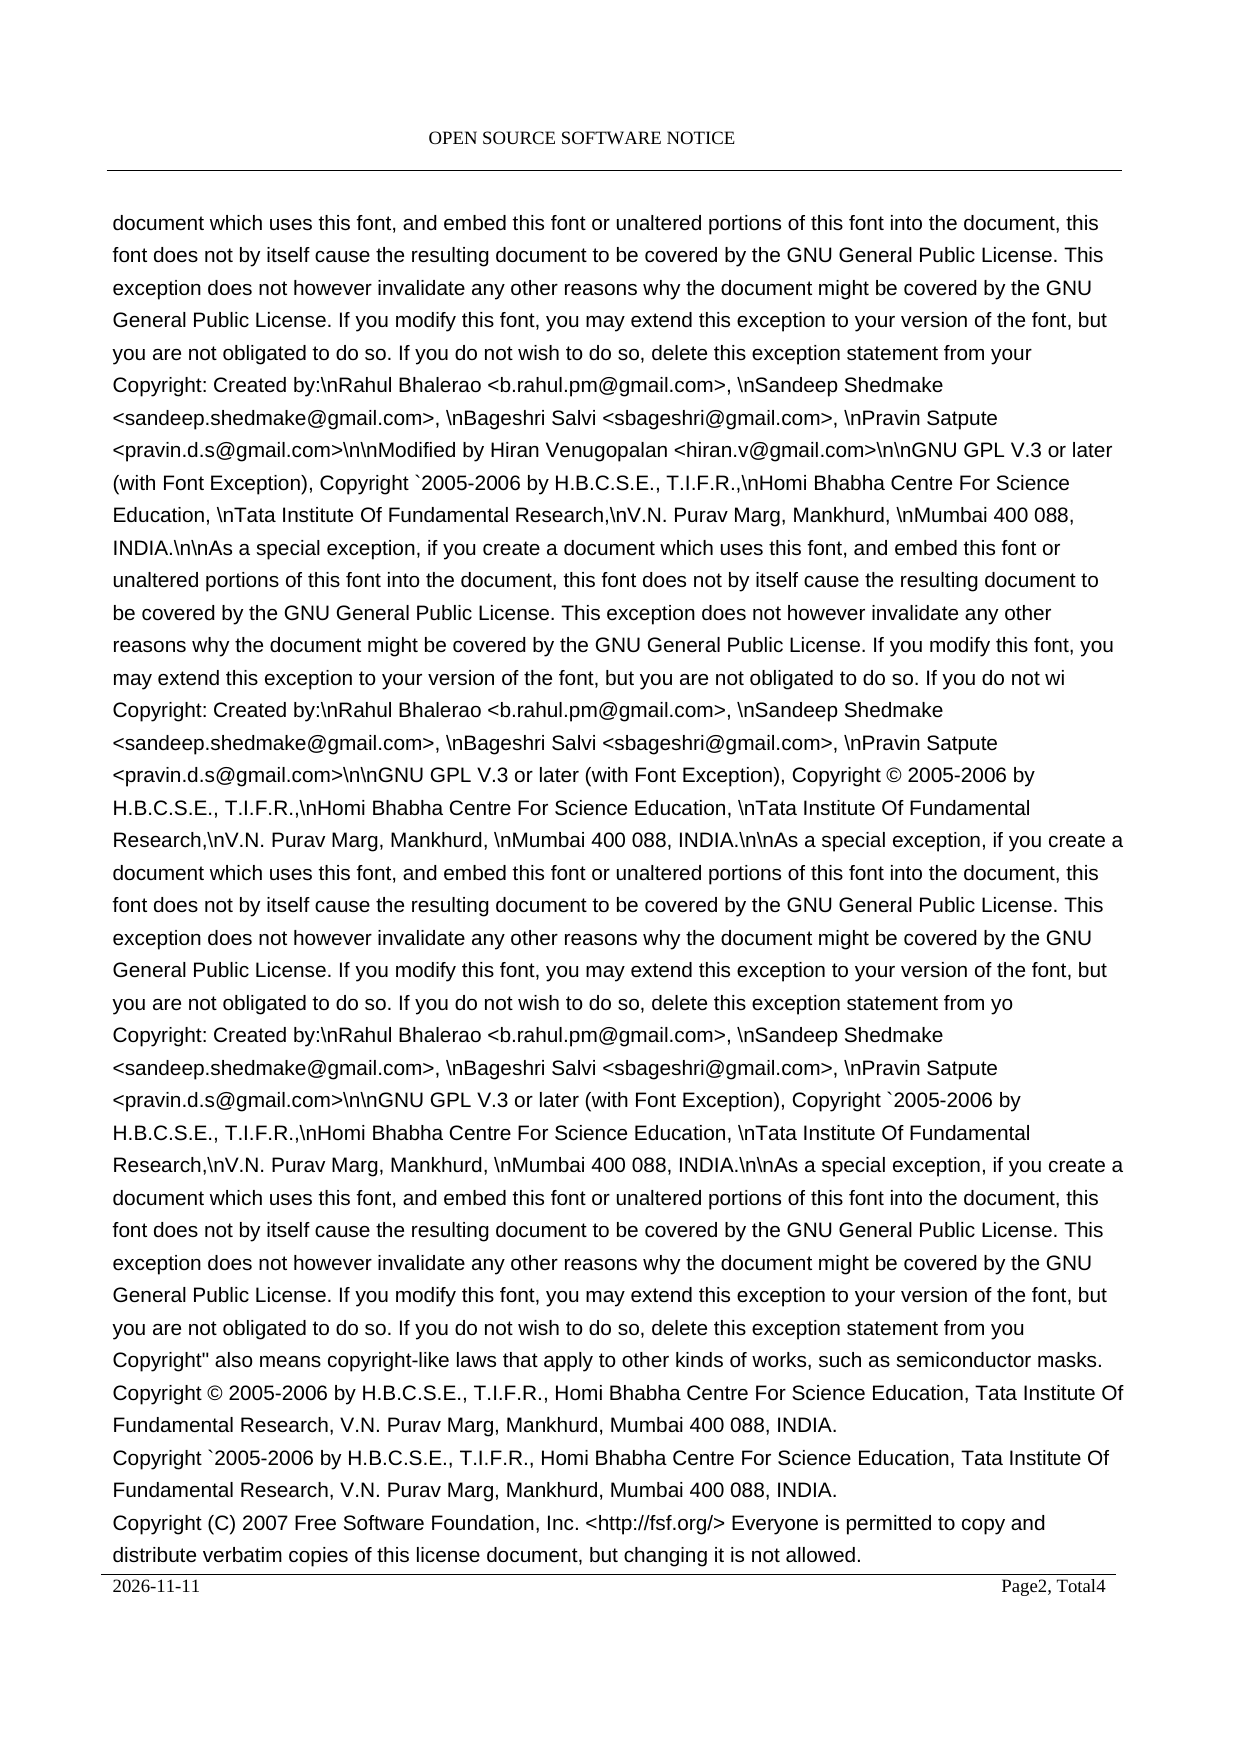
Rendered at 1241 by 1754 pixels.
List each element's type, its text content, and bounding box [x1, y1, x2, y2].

text Copyright (C) 2007 Free Software Foundation, Inc. <http://fsf.org/> Everyone is permitted to copy and distribute verbatim copies of this license document, but changing it is not allowed. [112, 1506, 1128, 1571]
text Copyright: Created by:\nRahul Bhalerao <b.rahul.pm@gmail.com>, \nSandeep Shedmake <sandeep.shedmake@gmail.com>, \nBageshri Salvi <sbageshri@gmail.com>, \nPravin Satpute <pravin.d.s@gmail.com>\n\nGNU GPL V.3 or later (with Font Exception), Copyright `2005-2006 by H.B.C.S.E., T.I.F.R.,\nHomi Bhabha Centre For Science Education, \nTata Institute Of Fundamental Research,\nV.N. Purav Marg, Mankhurd, \nMumbai 400 088, INDIA.\n\nAs a special exception, if you create a document which uses this font, and embed this font or unaltered portions of this font into the document, this font does not by itself cause the resulting document to be covered by the GNU General Public License. This exception does not however invalidate any other reasons why the document might be covered by the GNU General Public License. If you modify this font, you may extend this exception to your version of the font, but you are not obligated to do so. If you do not wish to do so, delete this exception statement from you [112, 1019, 1128, 1344]
text Copyright `2005-2006 by H.B.C.S.E., T.I.F.R., Homi Bhabha Centre For Science Education, Tata Institute Of Fundamental Research, V.N. Purav Marg, Mankhurd, Mumbai 400 088, INDIA. [112, 1441, 1128, 1506]
text Copyright © 2005-2006 by H.B.C.S.E., T.I.F.R., Homi Bhabha Centre For Science Education, Tata Institute Of Fundamental Research, V.N. Purav Marg, Mankhurd, Mumbai 400 088, INDIA. [112, 1376, 1128, 1441]
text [112, 206, 1128, 369]
text Copyright: Created by:\nRahul Bhalerao <b.rahul.pm@gmail.com>, \nSandeep Shedmake <sandeep.shedmake@gmail.com>, \nBageshri Salvi <sbageshri@gmail.com>, \nPravin Satpute <pravin.d.s@gmail.com>\n\nModified by Hiran Venugopalan <hiran.v@gmail.com>\n\nGNU GPL V.3 or later (with Font Exception), Copyright `2005-2006 by H.B.C.S.E., T.I.F.R.,\nHomi Bhabha Centre For Science Education, \nTata Institute Of Fundamental Research,\nV.N. Purav Marg, Mankhurd, \nMumbai 400 088, INDIA.\n\nAs a special exception, if you create a document which uses this font, and embed this font or unaltered portions of this font into the document, this font does not by itself cause the resulting document to be covered by the GNU General Public License. This exception does not however invalidate any other reasons why the document might be covered by the GNU General Public License. If you modify this font, you may extend this exception to your version of the font, but you are not obligated to do so. If you do not wi [112, 369, 1128, 694]
text Copyright" also means copyright-like laws that apply to other kinds of works, such as semiconductor masks. [112, 1344, 1128, 1376]
text Copyright: Created by:\nRahul Bhalerao <b.rahul.pm@gmail.com>, \nSandeep Shedmake <sandeep.shedmake@gmail.com>, \nBageshri Salvi <sbageshri@gmail.com>, \nPravin Satpute <pravin.d.s@gmail.com>\n\nGNU GPL V.3 or later (with Font Exception), Copyright © 2005-2006 by H.B.C.S.E., T.I.F.R.,\nHomi Bhabha Centre For Science Education, \nTata Institute Of Fundamental Research,\nV.N. Purav Marg, Mankhurd, \nMumbai 400 088, INDIA.\n\nAs a special exception, if you create a document which uses this font, and embed this font or unaltered portions of this font into the document, this font does not by itself cause the resulting document to be covered by the GNU General Public License. This exception does not however invalidate any other reasons why the document might be covered by the GNU General Public License. If you modify this font, you may extend this exception to your version of the font, but you are not obligated to do so. If you do not wish to do so, delete this exception statement from yo [112, 694, 1128, 1019]
